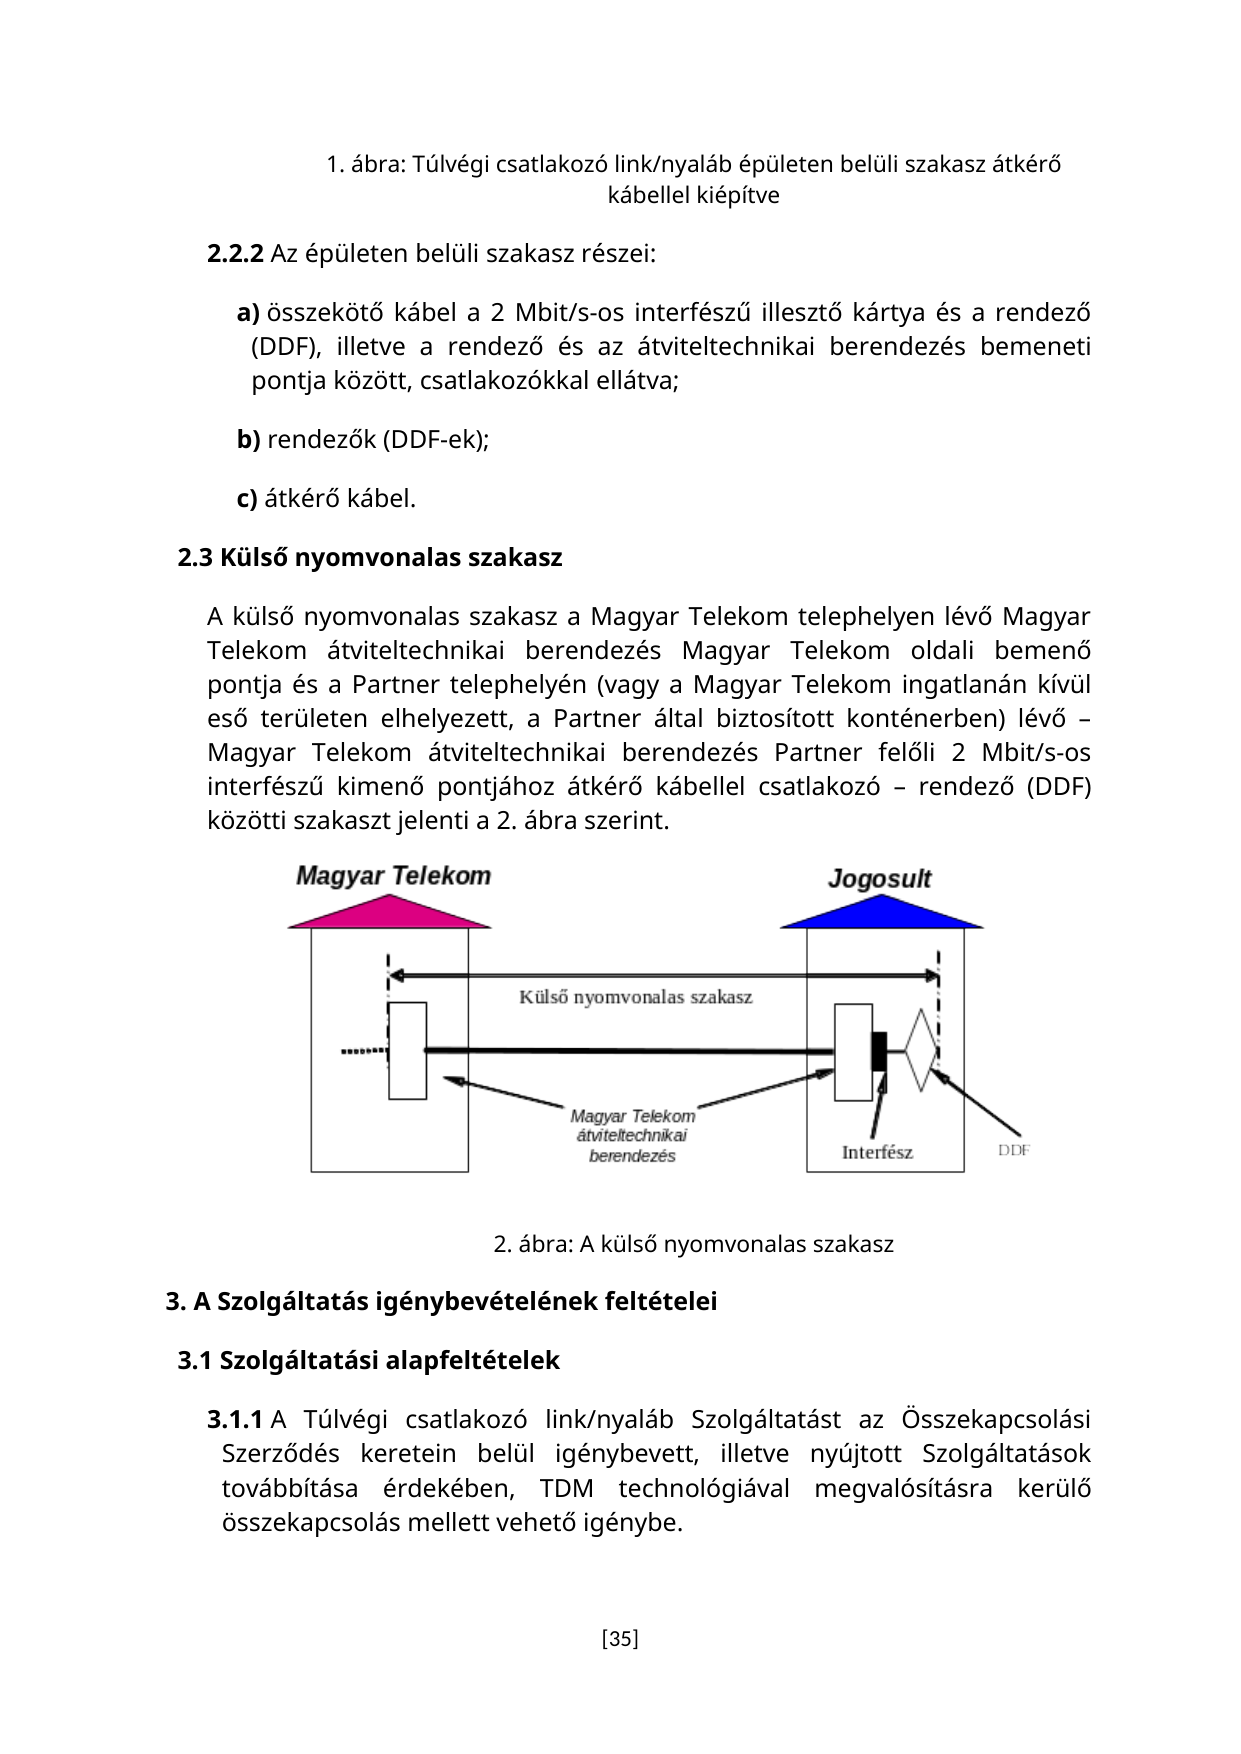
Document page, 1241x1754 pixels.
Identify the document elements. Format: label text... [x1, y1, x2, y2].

text 3.1.1 A Túlvégi csatlakozó link/nyaláb Szolgáltatást az Összekapcsolási Szerződés keretein belül igénybevett, illetve nyújtott Szolgáltatások továbbítása érdekében, TDM technológiával megvalósításra kerülő összekapcsolás mellett vehető igénybe. [207, 1402, 1092, 1538]
text 1. ábra: Túlvégi csatlakozó link/nyaláb épületen belüli szakasz átkérő kábellel kiépítve [295, 148, 1092, 210]
text c) átkérő kábel. [236, 481, 1092, 514]
subtitle 3. A Szolgáltatás igénybevételének feltételei [165, 1284, 1092, 1318]
text 2. ábra: A külső nyomvonalas szakasz [295, 1228, 1092, 1259]
subtitle 3.1 Szolgáltatási alapfeltételek [177, 1343, 1092, 1377]
text b) rendezők (DDF-ek); [236, 421, 1092, 456]
text a) összekötő kábel a 2 Mbit/s-os interfészű illesztő kártya és a rendező (DDF), illetve a rendező és az átviteltechnikai berendezés bemeneti pontja között, csatlakozókkal ellátva; [236, 294, 1092, 396]
subtitle 2.3 Külső nyomvonalas szakasz [177, 539, 1092, 574]
text 2.2.2 Az épületen belüli szakasz részei: [207, 235, 1092, 269]
text A külső nyomvonalas szakasz a Magyar Telekom telephelyen lévő Magyar Telekom átviteltechnikai berendezés Magyar Telekom oldali bemenő pontja és a Partner telephelyén (vagy a Magyar Telekom ingatlanán kívül eső területen elhelyezett, a Partner által biztosított konténerben) lévő – Magyar Telekom átviteltechnikai berendezés Partner felőli 2 Mbit/s-os interfészű kimenő pontjához átkérő kábellel csatlakozó – rendező (DDF) közötti szakaszt jelenti a 2. ábra szerint. [207, 599, 1092, 837]
